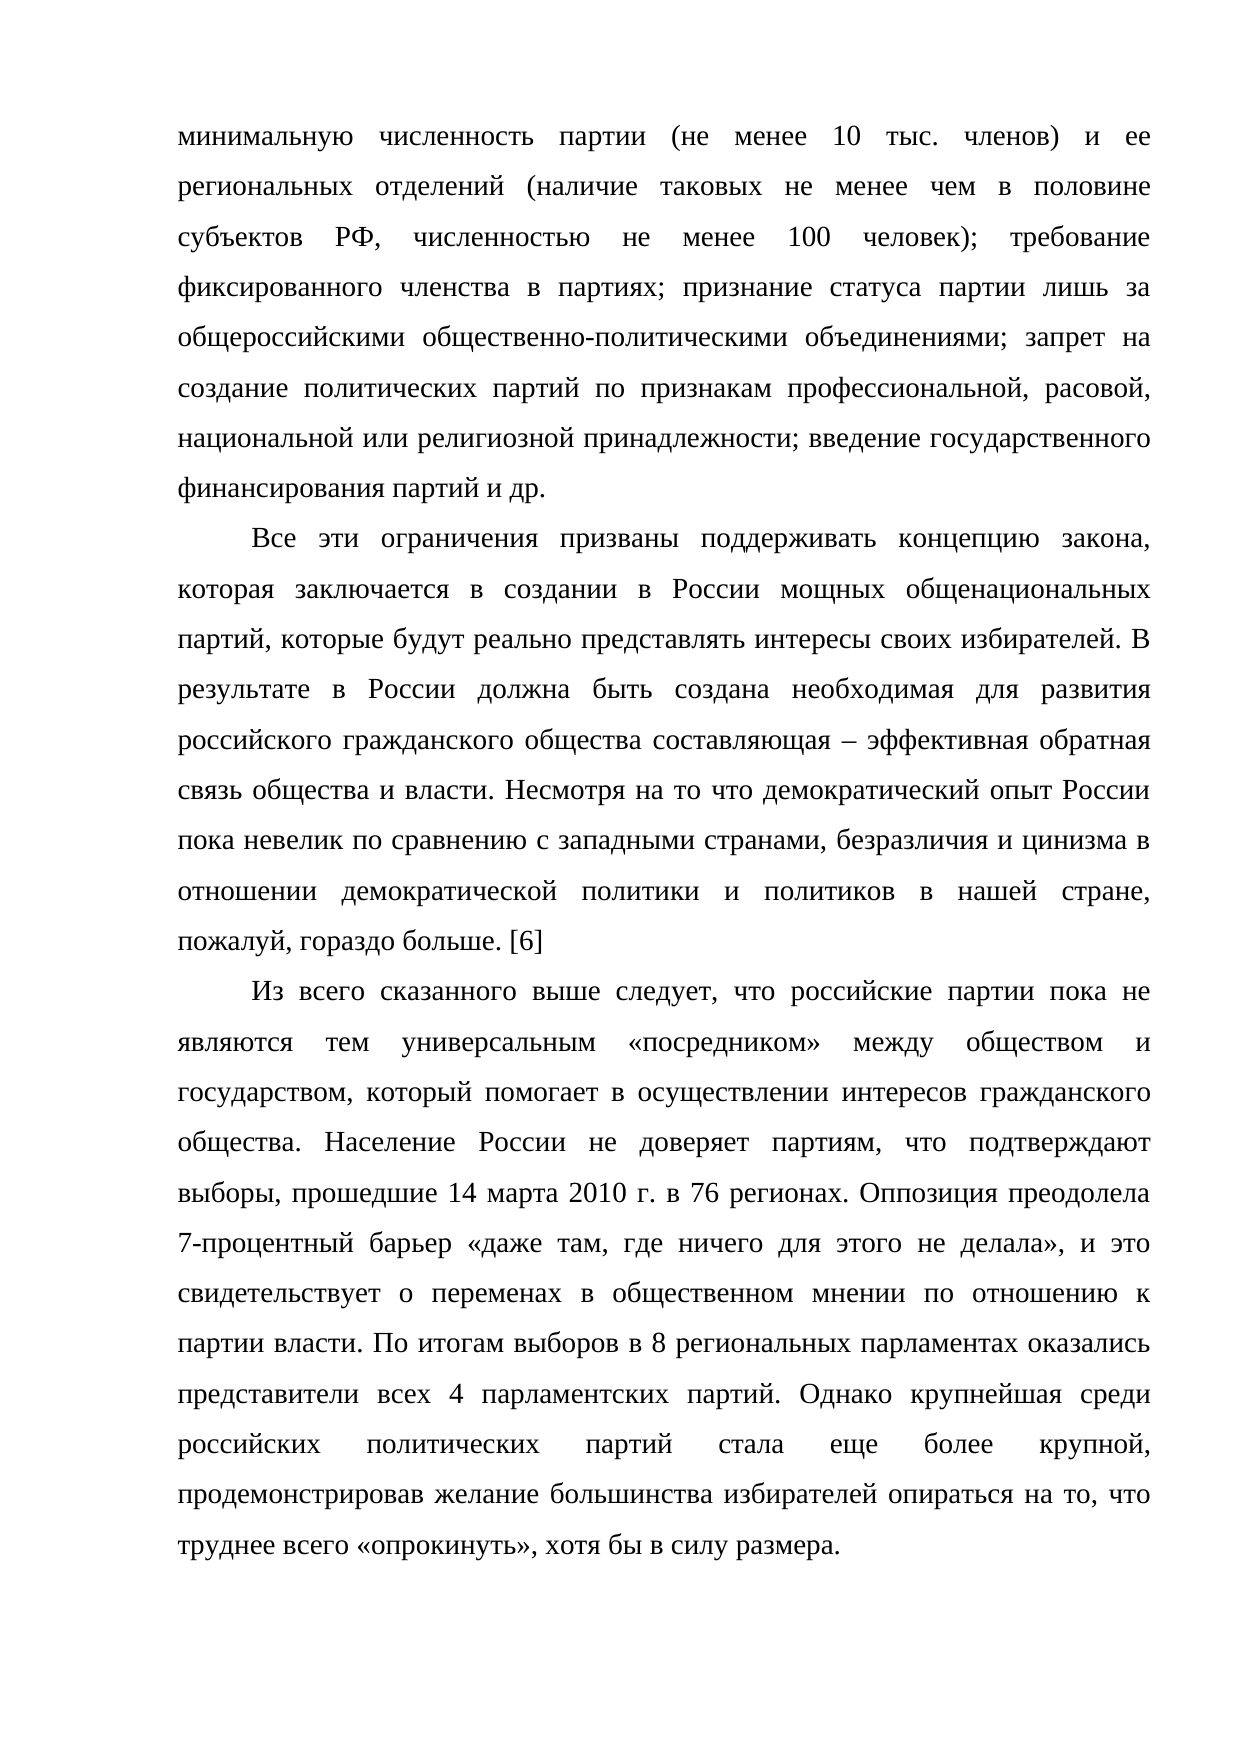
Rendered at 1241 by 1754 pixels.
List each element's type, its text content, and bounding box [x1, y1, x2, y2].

text Все эти ограничения призваны поддерживать концепцию закона, которая заключается в создании в России мощных общенациональных партий, которые будут реально представлять интересы своих избирателей. В результате в России должна быть создана необходимая для развития российского гражданского общества составляющая – эффективная обратная связь общества и власти. Несмотря на то что демократический опыт России пока невелик по сравнению с западными странами, безразличия и цинизма в отношении демократической политики и политиков в нашей стране, пожалуй, гораздо больше. [6] [177, 521, 1152, 957]
text Из всего сказанного выше следует, что российские партии пока не являются тем универсальным «посредником» между обществом и государством, который помогает в осуществлении интересов гражданского общества. Население России не доверяет партиям, что подтверждают выборы, прошедшие 14 марта 2010 г. в 76 регионах. Оппозиция преодолела 7-процентный барьер «даже там, где ничего для этого не делала», и это свидетельствует о переменах в общественном мнении по отношению к партии власти. По итогам выборов в 8 региональных парламентах оказались представители всех 4 парламентских партий. Однако крупнейшая среди российских политических партий стала еще более крупной, продемонстрировав желание большинства избирателей опираться на то, что труднее всего «опрокинуть», хотя бы в силу размера. [177, 973, 1152, 1560]
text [177, 118, 1152, 504]
